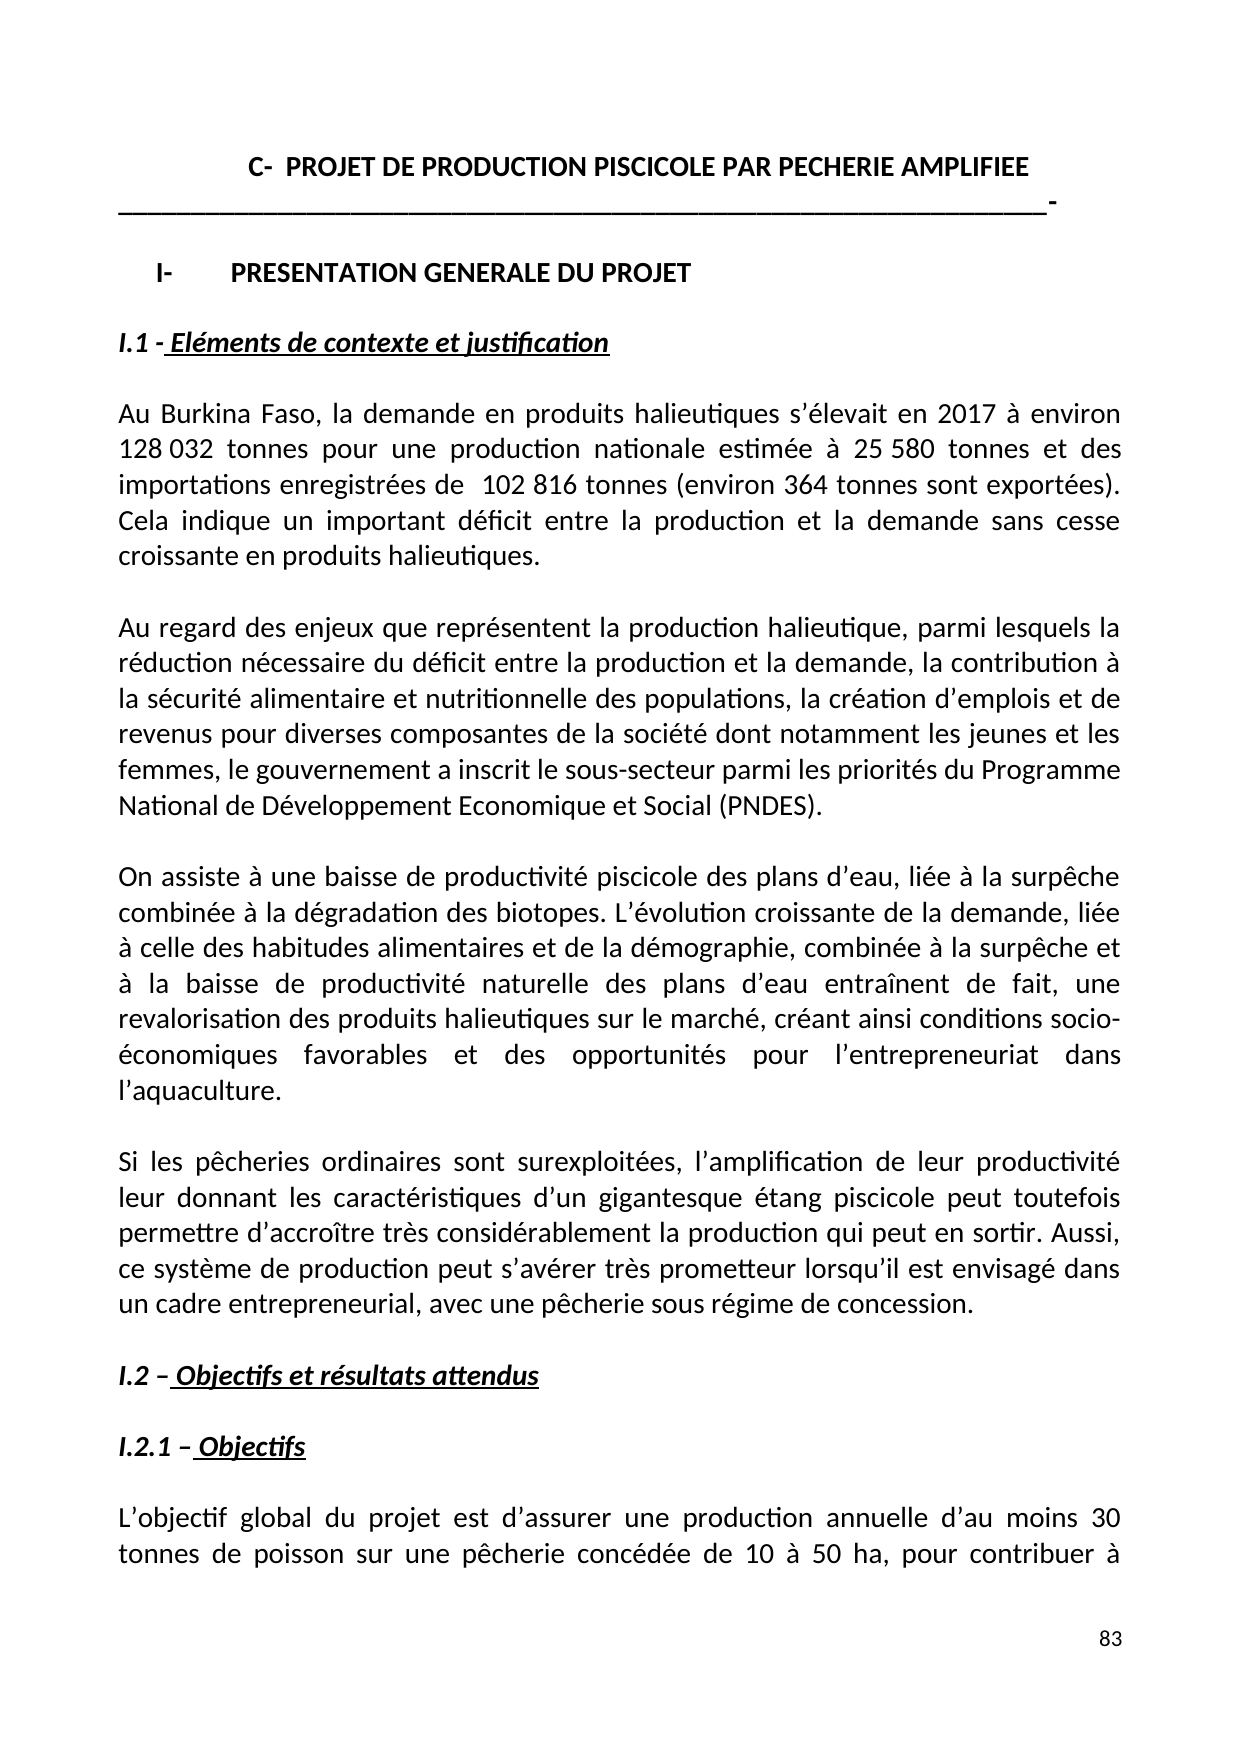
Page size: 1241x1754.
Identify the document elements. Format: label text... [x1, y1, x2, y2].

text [118, 1499, 1122, 1571]
text I.2 – Objectifs et résultats attendus [118, 1357, 1122, 1392]
text Au Burkina Faso, la demande en produits halieutiques s’élevait en 2017 à environ 128 032 tonnes pour une production nationale estimée à 25 580 tonnes et des importations enregistrées de 102 816 tonnes (environ 364 tonnes sont exportées). Cela indique un important déficit entre la production et la demande sans cesse croissante en produits halieutiques. [118, 395, 1122, 573]
list PRESENTATION GENERALE DU PROJET [156, 254, 1122, 290]
text On assiste à une baisse de productivité piscicole des plans d’eau, liée à la surpêche combinée à la dégradation des biotopes. L’évolution croissante de la demande, liée à celle des habitudes alimentaires et de la démographie, combinée à la surpêche et à la baisse de productivité naturelle des plans d’eau entraînent de fait, une revalorisation des produits halieutiques sur le marché, créant ainsi conditions socio-économiques favorables et des opportunités pour l’entrepreneuriat dans l’aquaculture. [118, 858, 1122, 1107]
list PROJET DE PRODUCTION PISCICOLE PAR PECHERIE AMPLIFIEE [156, 148, 1122, 183]
text Au regard des enjeux que représentent la production halieutique, parmi lesquels la réduction nécessaire du déficit entre la production et la demande, la contribution à la sécurité alimentaire et nutritionnelle des populations, la création d’emplois et de revenus pour diverses composantes de la société dont notamment les jeunes et les femmes, le gouvernement a inscrit le sous-secteur parmi les priorités du Programme National de Développement Economique et Social (PNDES). [118, 609, 1122, 822]
text I.1 - Eléments de contexte et justification [118, 324, 1122, 359]
text I.2.1 – Objectifs [118, 1428, 1122, 1464]
text ________________________________________________________________- [118, 183, 1122, 219]
text Si les pêcheries ordinaires sont surexploitées, l’amplification de leur productivité leur donnant les caractéristiques d’un gigantesque étang piscicole peut toutefois permettre d’accroître très considérablement la production qui peut en sortir. Aussi, ce système de production peut s’avérer très prometteur lorsqu’il est envisagé dans un cadre entrepreneurial, avec une pêcherie sous régime de concession. [118, 1143, 1122, 1321]
